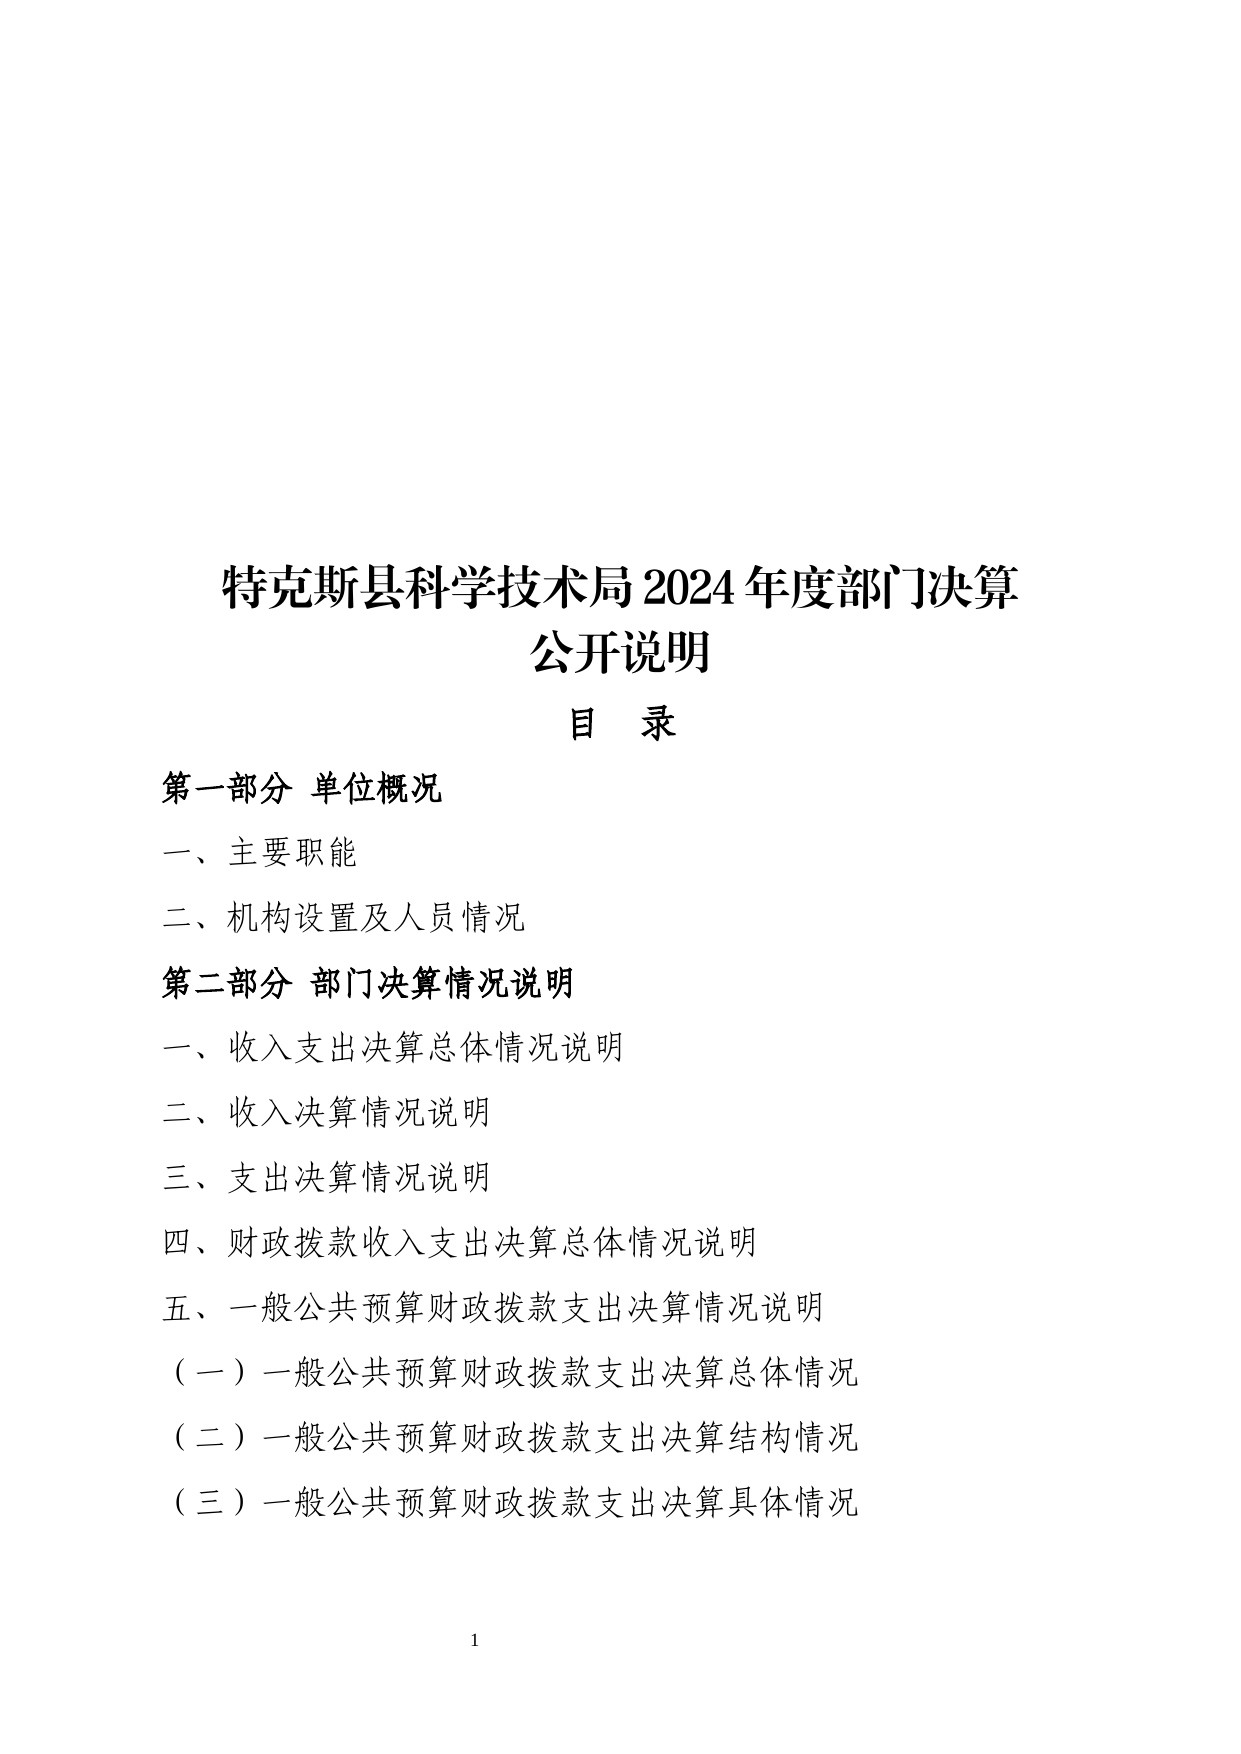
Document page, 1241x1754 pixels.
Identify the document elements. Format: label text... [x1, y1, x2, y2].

text 第二部分 部门决算情况说明 [159, 948, 1081, 1013]
text 一、收入支出决算总体情况说明 [159, 1013, 1081, 1078]
text 一、主要职能 [159, 818, 1081, 883]
text 公开说明 [159, 623, 1081, 688]
text 特克斯县科学技术局2024年度部门决算 [159, 558, 1081, 623]
text 目 录 [159, 688, 1081, 753]
text 第一部分 单位概况 [159, 753, 1081, 818]
text 二、收入决算情况说明 [159, 1078, 1081, 1143]
text （三）一般公共预算财政拨款支出决算具体情况 [159, 1468, 1081, 1533]
text （一）一般公共预算财政拨款支出决算总体情况 [159, 1338, 1081, 1403]
text 三、支出决算情况说明 [159, 1143, 1081, 1208]
text （二）一般公共预算财政拨款支出决算结构情况 [159, 1403, 1081, 1468]
text 四、财政拨款收入支出决算总体情况说明 [159, 1208, 1081, 1273]
text 二、机构设置及人员情况 [159, 883, 1081, 948]
text 五、一般公共预算财政拨款支出决算情况说明 [159, 1273, 1081, 1338]
